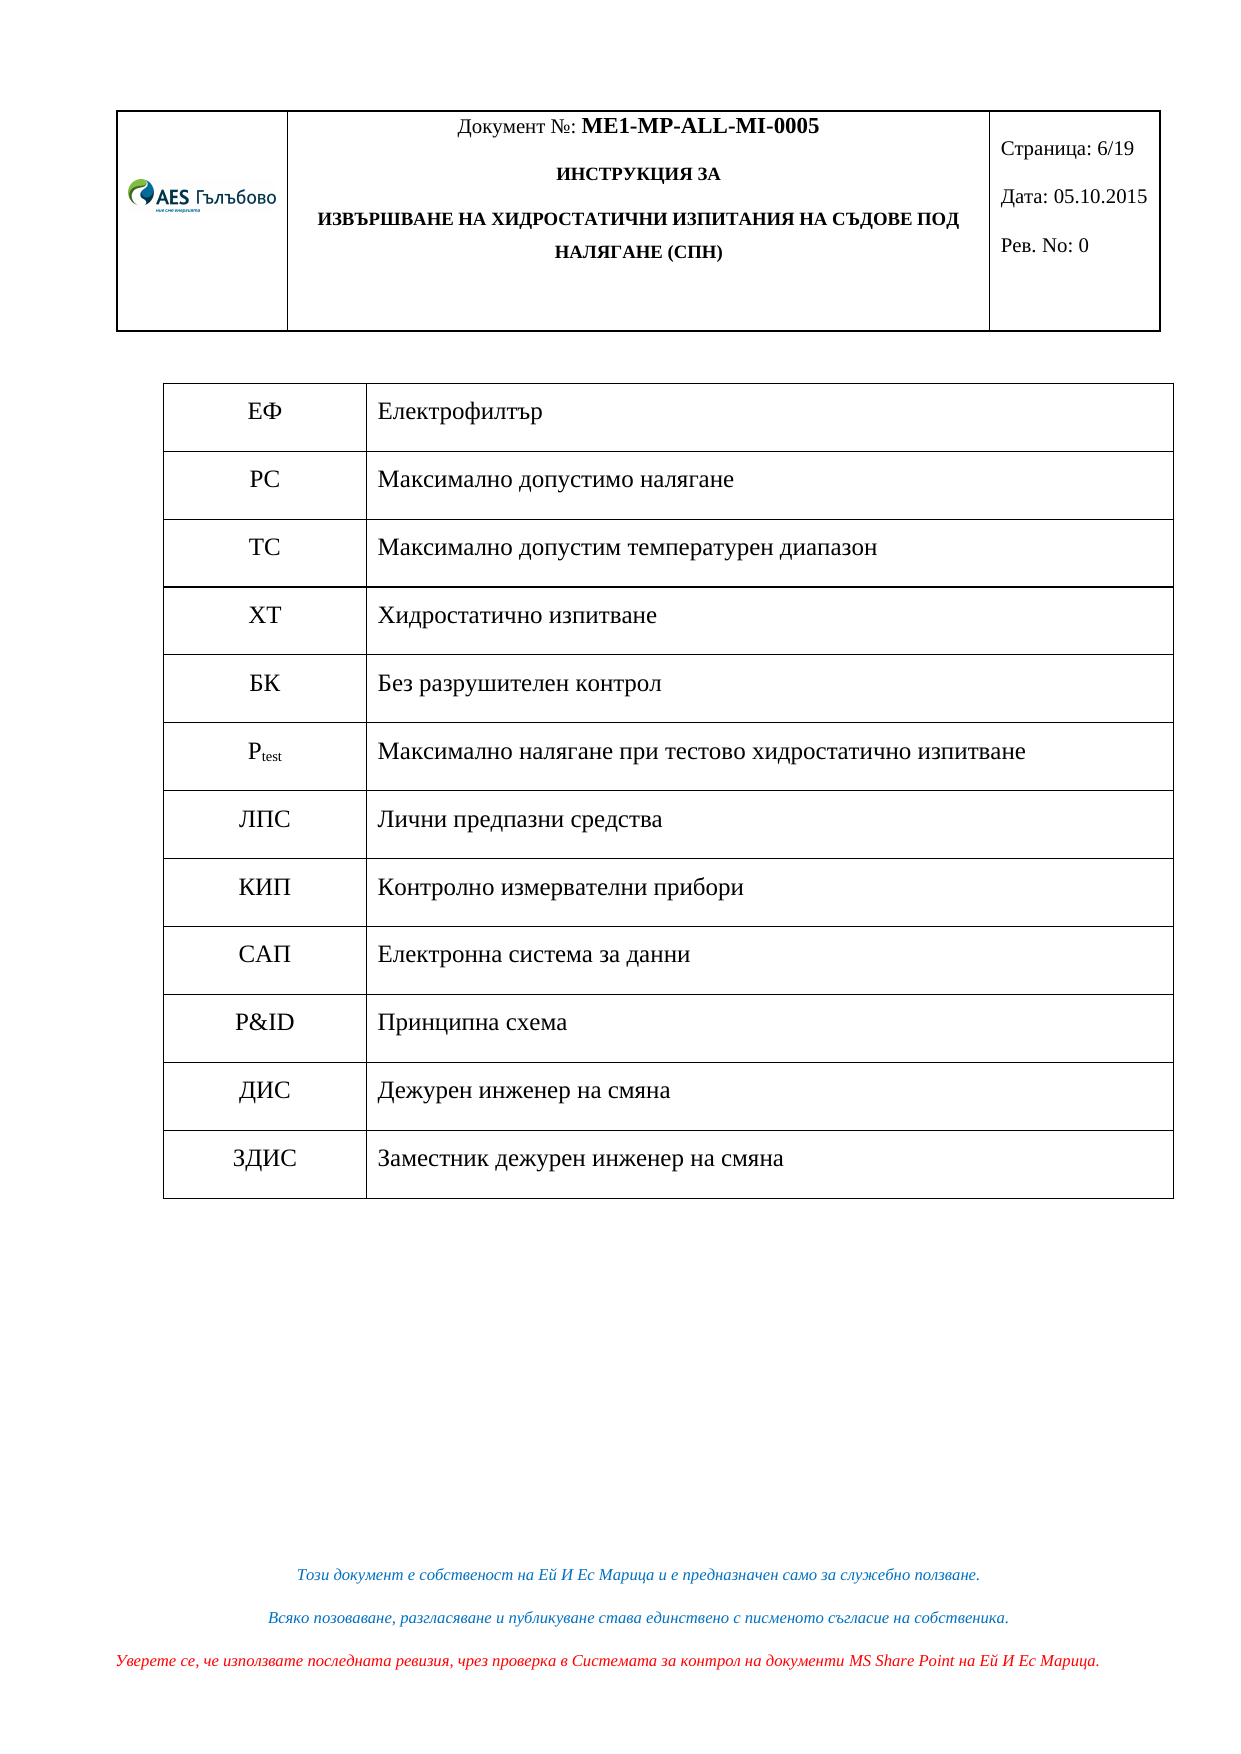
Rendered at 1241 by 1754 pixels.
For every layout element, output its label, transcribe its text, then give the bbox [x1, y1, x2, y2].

table_cell ЗДИС [164, 1131, 366, 1198]
table_cell PС [164, 452, 366, 518]
table_cell Принципна схема [367, 995, 1173, 1062]
table_cell ДИС [164, 1063, 366, 1130]
table_cell ХТ [164, 588, 366, 654]
table_cell Без разрушителен контрол [367, 655, 1173, 722]
table_cell Заместник дежурен инженер на смяна [367, 1131, 1173, 1198]
table_cell Хидростатично изпитване [367, 588, 1173, 654]
table_cell P&ID [164, 995, 366, 1062]
table_cell Лични предпазни средства [367, 791, 1173, 858]
table_cell TС [164, 520, 366, 586]
table_cell Рtest [164, 723, 366, 790]
table_cell Максимално допустим температурен диапазон [367, 520, 1173, 586]
table_cell ЛПС [164, 791, 366, 858]
table_cell Електрофилтър [367, 384, 1173, 451]
table_cell КИП [164, 859, 366, 926]
table_cell БК [164, 655, 366, 722]
picture [128, 179, 276, 213]
table_cell САП [164, 927, 366, 994]
table_cell Дежурен инженер на смяна [367, 1063, 1173, 1130]
table_cell Контролно измервателни прибори [367, 859, 1173, 926]
table_cell Максимално налягане при тестово хидростатично изпитване [367, 723, 1173, 790]
table_cell Електронна система за данни [367, 927, 1173, 994]
table_cell Максимално допустимо налягане [367, 452, 1173, 518]
table_cell ЕФ [164, 384, 366, 451]
